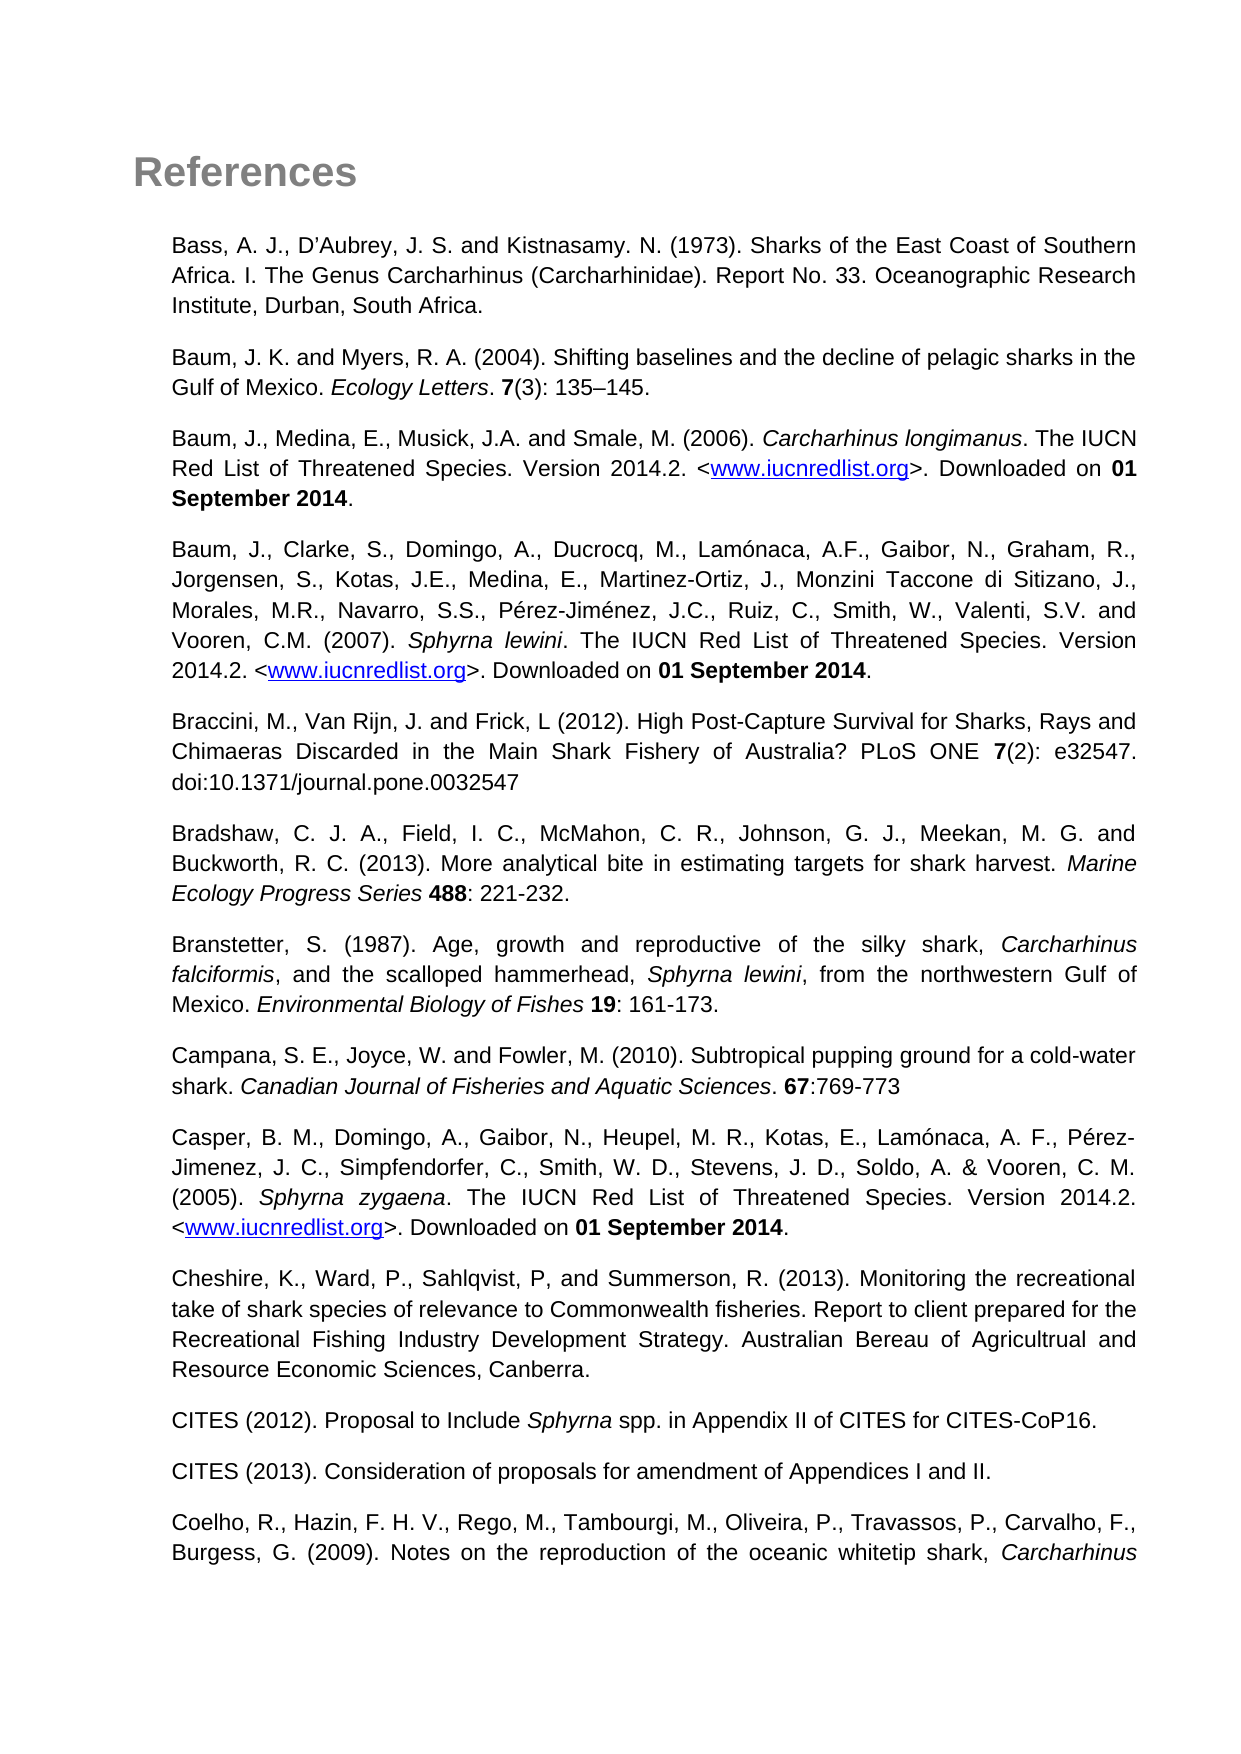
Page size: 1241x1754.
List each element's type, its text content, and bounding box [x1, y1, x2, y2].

text Campana, S. E., Joyce, W. and Fowler, M. (2010). Subtropical pupping ground for a cold-water shark. Canadian Journal of Fisheries and Aquatic Sciences. 67:769-773 [171, 1042, 1137, 1099]
text Cheshire, K., Ward, P., Sahlqvist, P, and Summerson, R. (2013). Monitoring the recreational take of shark species of relevance to Commonwealth fisheries. Report to client prepared for the Recreational Fishing Industry Development Strategy. Australian Bereau of Agricultrual and Resource Economic Sciences, Canberra. [171, 1265, 1137, 1382]
text Branstetter, S. (1987). Age, growth and reproductive of the silky shark, Carcharhinus falciformis, and the scalloped hammerhead, Sphyrna lewini, from the northwestern Gulf of Mexico. Environmental Biology of Fishes 19: 161-173. [171, 931, 1137, 1018]
text CITES (2012). Proposal to Include Sphyrna spp. in Appendix II of CITES for CITES-CoP16. [171, 1407, 1137, 1433]
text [171, 1509, 1137, 1566]
text Braccini, M., Van Rijn, J. and Frick, L (2012). High Post-Capture Survival for Sharks, Rays and Chimaeras Discarded in the Main Shark Fishery of Australia? PLoS ONE 7(2): e32547. doi:10.1371/journal.pone.0032547 [171, 708, 1137, 795]
text Casper, B. M., Domingo, A., Gaibor, N., Heupel, M. R., Kotas, E., Lamónaca, A. F., Pérez-Jimenez, J. C., Simpfendorfer, C., Smith, W. D., Stevens, J. D., Soldo, A. & Vooren, C. M. (2005). Sphyrna zygaena. The IUCN Red List of Threatened Species. Version 2014.2. <www.iucnredlist.org>. Downloaded on 01 September 2014. [171, 1124, 1137, 1241]
text Baum, J. K. and Myers, R. A. (2004). Shifting baselines and the decline of pelagic sharks in the Gulf of Mexico. Ecology Letters. 7(3): 135–145. [171, 343, 1137, 400]
text CITES (2013). Consideration of proposals for amendment of Appendices I and II. [171, 1458, 1137, 1484]
text Baum, J., Clarke, S., Domingo, A., Ducrocq, M., Lamónaca, A.F., Gaibor, N., Graham, R., Jorgensen, S., Kotas, J.E., Medina, E., Martinez-Ortiz, J., Monzini Taccone di Sitizano, J., Morales, M.R., Navarro, S.S., Pérez-Jiménez, J.C., Ruiz, C., Smith, W., Valenti, S.V. and Vooren, C.M. (2007). Sphyrna lewini. The IUCN Red List of Threatened Species. Version 2014.2. <www.iucnredlist.org>. Downloaded on 01 September 2014. [171, 536, 1137, 683]
text Bass, A. J., D’Aubrey, J. S. and Kistnasamy. N. (1973). Sharks of the East Coast of Southern Africa. I. The Genus Carcharhinus (Carcharhinidae). Report No. 33. Oceanographic Research Institute, Durban, South Africa. [171, 232, 1137, 319]
text Bradshaw, C. J. A., Field, I. C., McMahon, C. R., Johnson, G. J., Meekan, M. G. and Buckworth, R. C. (2013). More analytical bite in estimating targets for shark harvest. Marine Ecology Progress Series 488: 221-232. [171, 819, 1137, 906]
text Baum, J., Medina, E., Musick, J.A. and Smale, M. (2006). Carcharhinus longimanus. The IUCN Red List of Threatened Species. Version 2014.2. <www.iucnredlist.org>. Downloaded on 01 September 2014. [171, 425, 1137, 512]
subtitle References [133, 148, 1137, 196]
